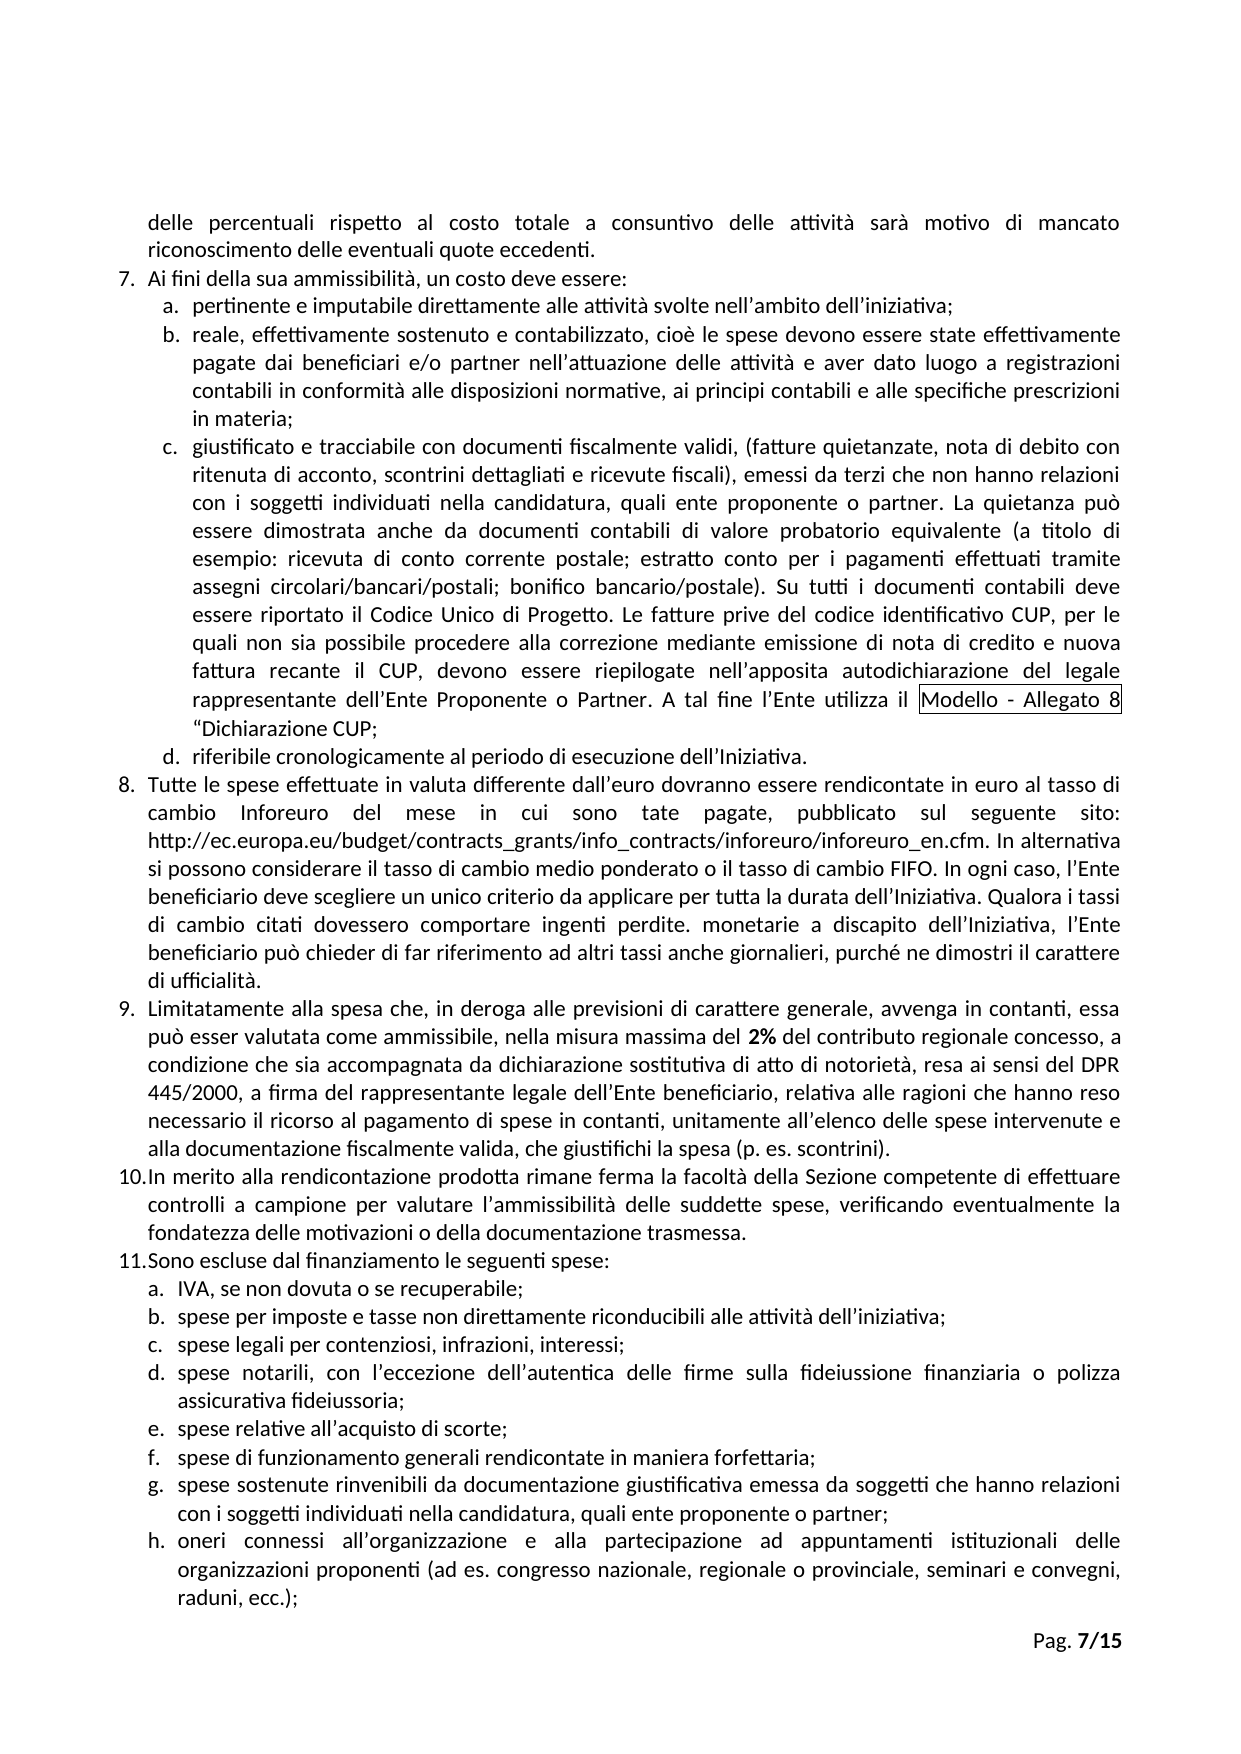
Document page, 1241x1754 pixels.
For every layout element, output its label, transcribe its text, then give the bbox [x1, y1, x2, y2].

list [118, 208, 1122, 264]
list In merito alla rendicontazione prodotta rimane ferma la facoltà della Sezione competente di effettuare controlli a campione per valutare l’ammissibilità delle suddette spese, verificando eventualmente la fondatezza delle motivazioni o della documentazione trasmessa. [118, 1162, 1122, 1246]
list Tutte le spese effettuate in valuta differente dall’euro dovranno essere rendicontate in euro al tasso di cambio Inforeuro del mese in cui sono tate pagate, pubblicato sul seguente sito: http://ec.europa.eu/budget/contracts_grants/info_contracts/inforeuro/inforeuro_en.cfm. In alternativa si possono considerare il tasso di cambio medio ponderato o il tasso di cambio FIFO. In ogni caso, l’Ente beneficiario deve scegliere un unico criterio da applicare per tutta la durata dell’Iniziativa. Qualora i tassi di cambio citati dovessero comportare ingenti perdite. monetarie a discapito dell’Iniziativa, l’Ente beneficiario può chieder di far riferimento ad altri tassi anche giornalieri, purché ne dimostri il carattere di ufficialità. [118, 770, 1122, 994]
list oneri connessi all’organizzazione e alla partecipazione ad appuntamenti istituzionali delle organizzazioni proponenti (ad es. congresso nazionale, regionale o provinciale, seminari e convegni, raduni, ecc.); [148, 1527, 1122, 1611]
list IVA, se non dovuta o se recuperabile; [148, 1274, 1122, 1302]
list spese legali per contenziosi, infrazioni, interessi; [148, 1331, 1122, 1358]
list spese di funzionamento generali rendicontate in maniera forfettaria; [148, 1443, 1122, 1471]
list spese relative all’acquisto di scorte; [148, 1414, 1122, 1443]
list riferibile cronologicamente al periodo di esecuzione dell’Iniziativa. [162, 742, 1122, 770]
list giustificato e tracciabile con documenti fiscalmente validi, (fatture quietanzate, nota di debito con ritenuta di acconto, scontrini dettagliati e ricevute fiscali), emessi da terzi che non hanno relazioni con i soggetti individuati nella candidatura, quali ente proponente o partner. La quietanza può essere dimostrata anche da documenti contabili di valore probatorio equivalente (a titolo di esempio: ricevuta di conto corrente postale; estratto conto per i pagamenti effettuati tramite assegni circolari/bancari/postali; bonifico bancario/postale). Su tutti i documenti contabili deve essere riportato il Codice Unico di Progetto. Le fatture prive del codice identificativo CUP, per le quali non sia possibile procedere alla correzione mediante emissione di nota di credito e nuova fattura recante il CUP, devono essere riepilogate nell’apposita autodichiarazione del legale rappresentante dell’Ente Proponente o Partner. A tal fine l’Ente utilizza il Modello - Allegato 8 “Dichiarazione CUP; [162, 432, 1122, 742]
list spese sostenute rinvenibili da documentazione giustificativa emessa da soggetti che hanno relazioni con i soggetti individuati nella candidatura, quali ente proponente o partner; [148, 1471, 1122, 1527]
list Ai fini della sua ammissibilità, un costo deve essere: [118, 264, 1122, 292]
list Sono escluse dal finanziamento le seguenti spese: [118, 1246, 1122, 1274]
list spese per imposte e tasse non direttamente riconducibili alle attività dell’iniziativa; [148, 1302, 1122, 1331]
list pertinente e imputabile direttamente alle attività svolte nell’ambito dell’iniziativa; [162, 292, 1122, 320]
list Limitatamente alla spesa che, in deroga alle previsioni di carattere generale, avvenga in contanti, essa può esser valutata come ammissibile, nella misura massima del 2% del contributo regionale concesso, a condizione che sia accompagnata da dichiarazione sostitutiva di atto di notorietà, resa ai sensi del DPR 445/2000, a firma del rappresentante legale dell’Ente beneficiario, relativa alle ragioni che hanno reso necessario il ricorso al pagamento di spese in contanti, unitamente all’elenco delle spese intervenute e alla documentazione fiscalmente valida, che giustifichi la spesa (p. es. scontrini). [118, 994, 1122, 1162]
list spese notarili, con l’eccezione dell’autentica delle firme sulla fideiussione finanziaria o polizza assicurativa fideiussoria; [148, 1358, 1122, 1414]
list reale, effettivamente sostenuto e contabilizzato, cioè le spese devono essere state effettivamente pagate dai beneficiari e/o partner nell’attuazione delle attività e aver dato luogo a registrazioni contabili in conformità alle disposizioni normative, ai principi contabili e alle specifiche prescrizioni in materia; [162, 320, 1122, 432]
